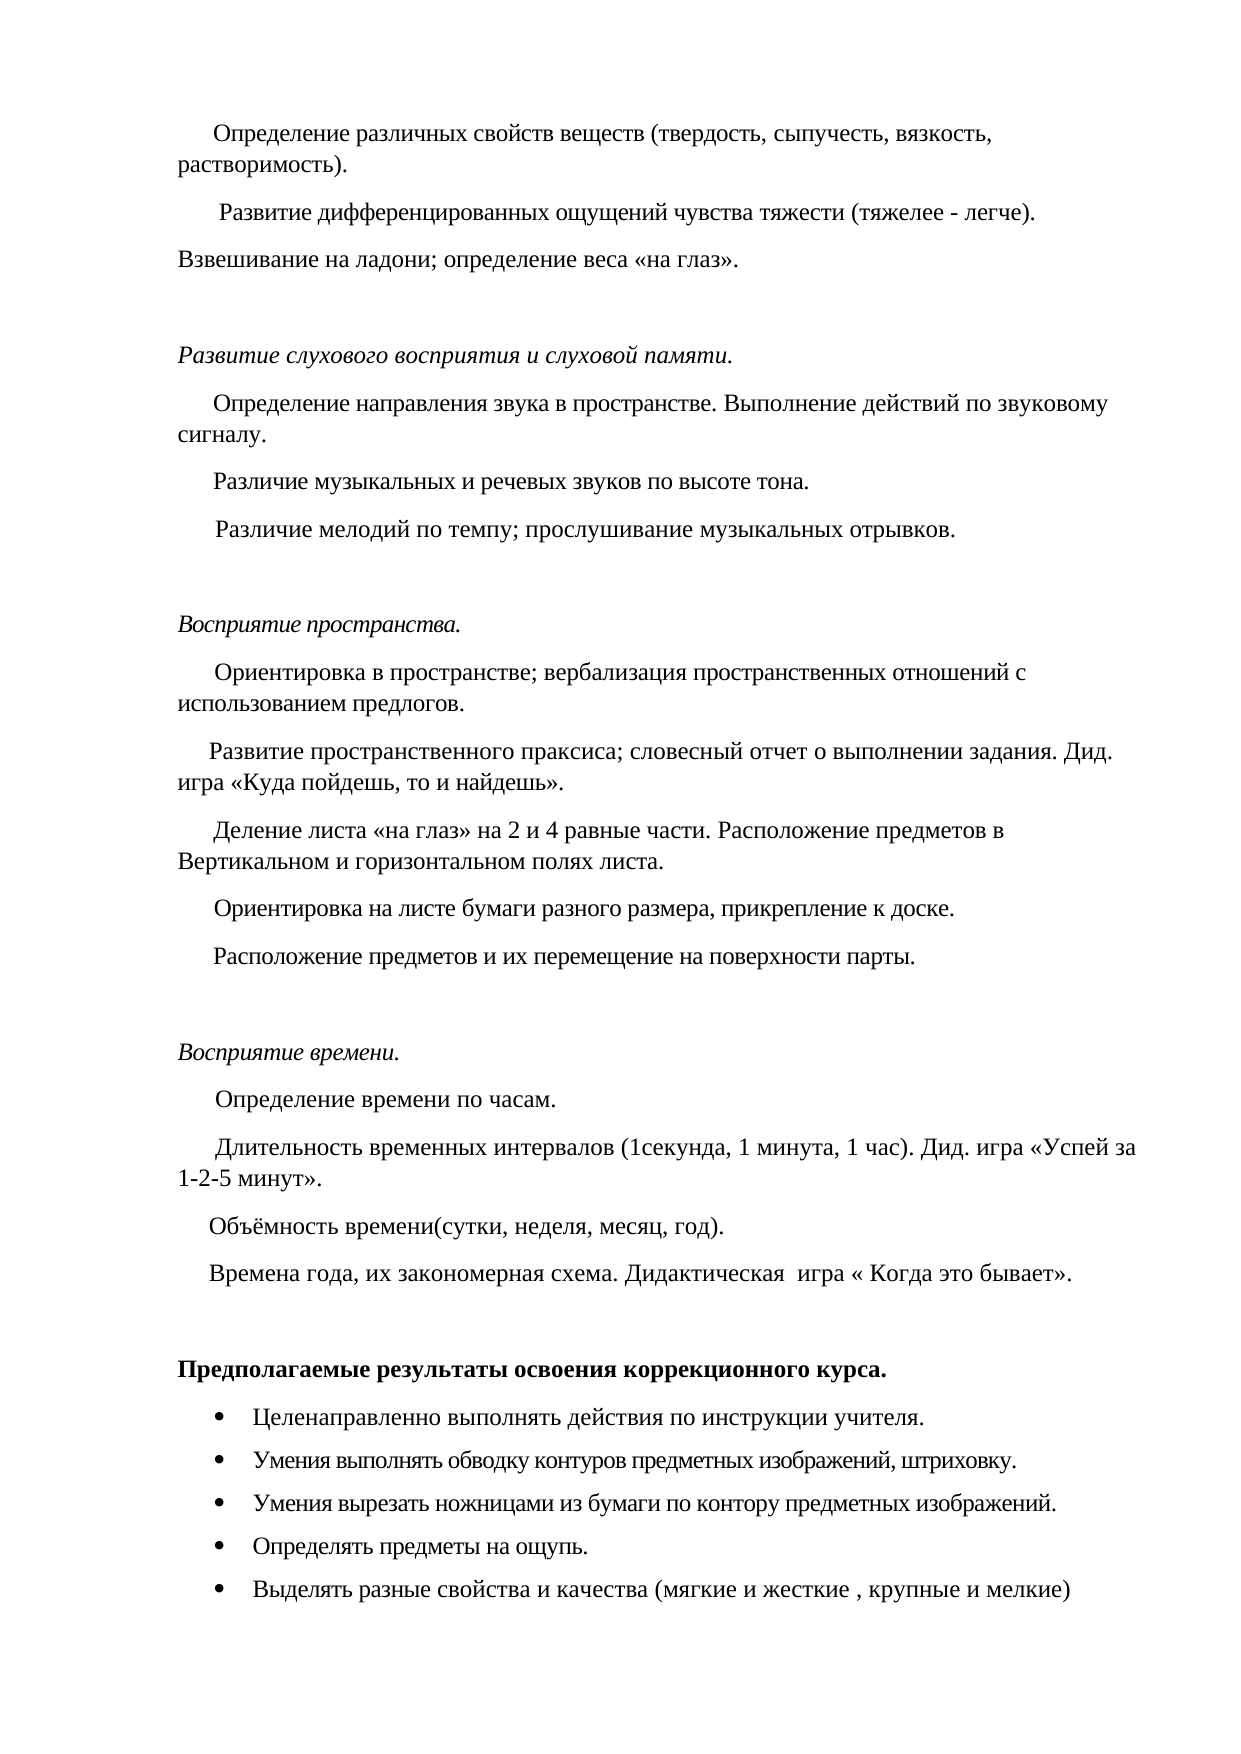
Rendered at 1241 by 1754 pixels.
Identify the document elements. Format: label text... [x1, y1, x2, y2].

text Развитие слухового восприятия и слуховой памяти. [177, 340, 1152, 369]
text Восприятие времени. [177, 1037, 1152, 1065]
text Развитие пространственного праксиса; словесный отчет о выполнении задания. Дид. игра «Куда пойдешь, то и найдешь». [177, 736, 1152, 796]
list Умения выполнять обводку контуров предметных изображений, штриховку. [215, 1445, 1152, 1473]
text Объёмность времени(сутки, неделя, месяц, год). [177, 1211, 1152, 1239]
text Взвешивание на ладони; определение веса «на глаз». [177, 244, 1152, 273]
text Развитие дифференцированных ощущений чувства тяжести (тяжелее - легче). [177, 197, 1152, 226]
list Умения вырезать ножницами из бумаги по контору предметных изображений. [215, 1488, 1152, 1517]
text Длительность временных интервалов (1секунда, 1 минута, 1 час). Дид. игра «Успей за 1-2-5 минут». [177, 1132, 1152, 1192]
text Деление листа «на глаз» на 2 и 4 равные части. Расположение предметов в Вертикальном и горизонтальном полях листа. [177, 815, 1152, 874]
text Предполагаемые результаты освоения коррекционного курса. [177, 1354, 1152, 1383]
text Ориентировка в пространстве; вербализация пространственных отношений с использованием предлогов. [177, 657, 1152, 717]
text Различие мелодий по темпу; прослушивание музыкальных отрывков. [177, 514, 1152, 543]
text Времена года, их закономерная схема. Дидактическая игра « Когда это бывает». [177, 1258, 1152, 1287]
text Определение различных свойств веществ (твердость, сыпучесть, вязкость, растворимость). [177, 118, 1152, 178]
text Определение направления звука в пространстве. Выполнение действий по звуковому сигналу. [177, 388, 1152, 447]
list Целенаправленно выполнять действия по инструкции учителя. [215, 1402, 1152, 1430]
text Расположение предметов и их перемещение на поверхности парты. [177, 941, 1152, 970]
list Определять предметы на ощупь. [215, 1531, 1152, 1560]
text Различие музыкальных и речевых звуков по высоте тона. [177, 466, 1152, 495]
text Определение времени по часам. [177, 1084, 1152, 1113]
text Восприятие пространства. [177, 609, 1152, 638]
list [215, 1574, 1152, 1603]
text Ориентировка на листе бумаги разного размера, прикрепление к доске. [177, 893, 1152, 922]
